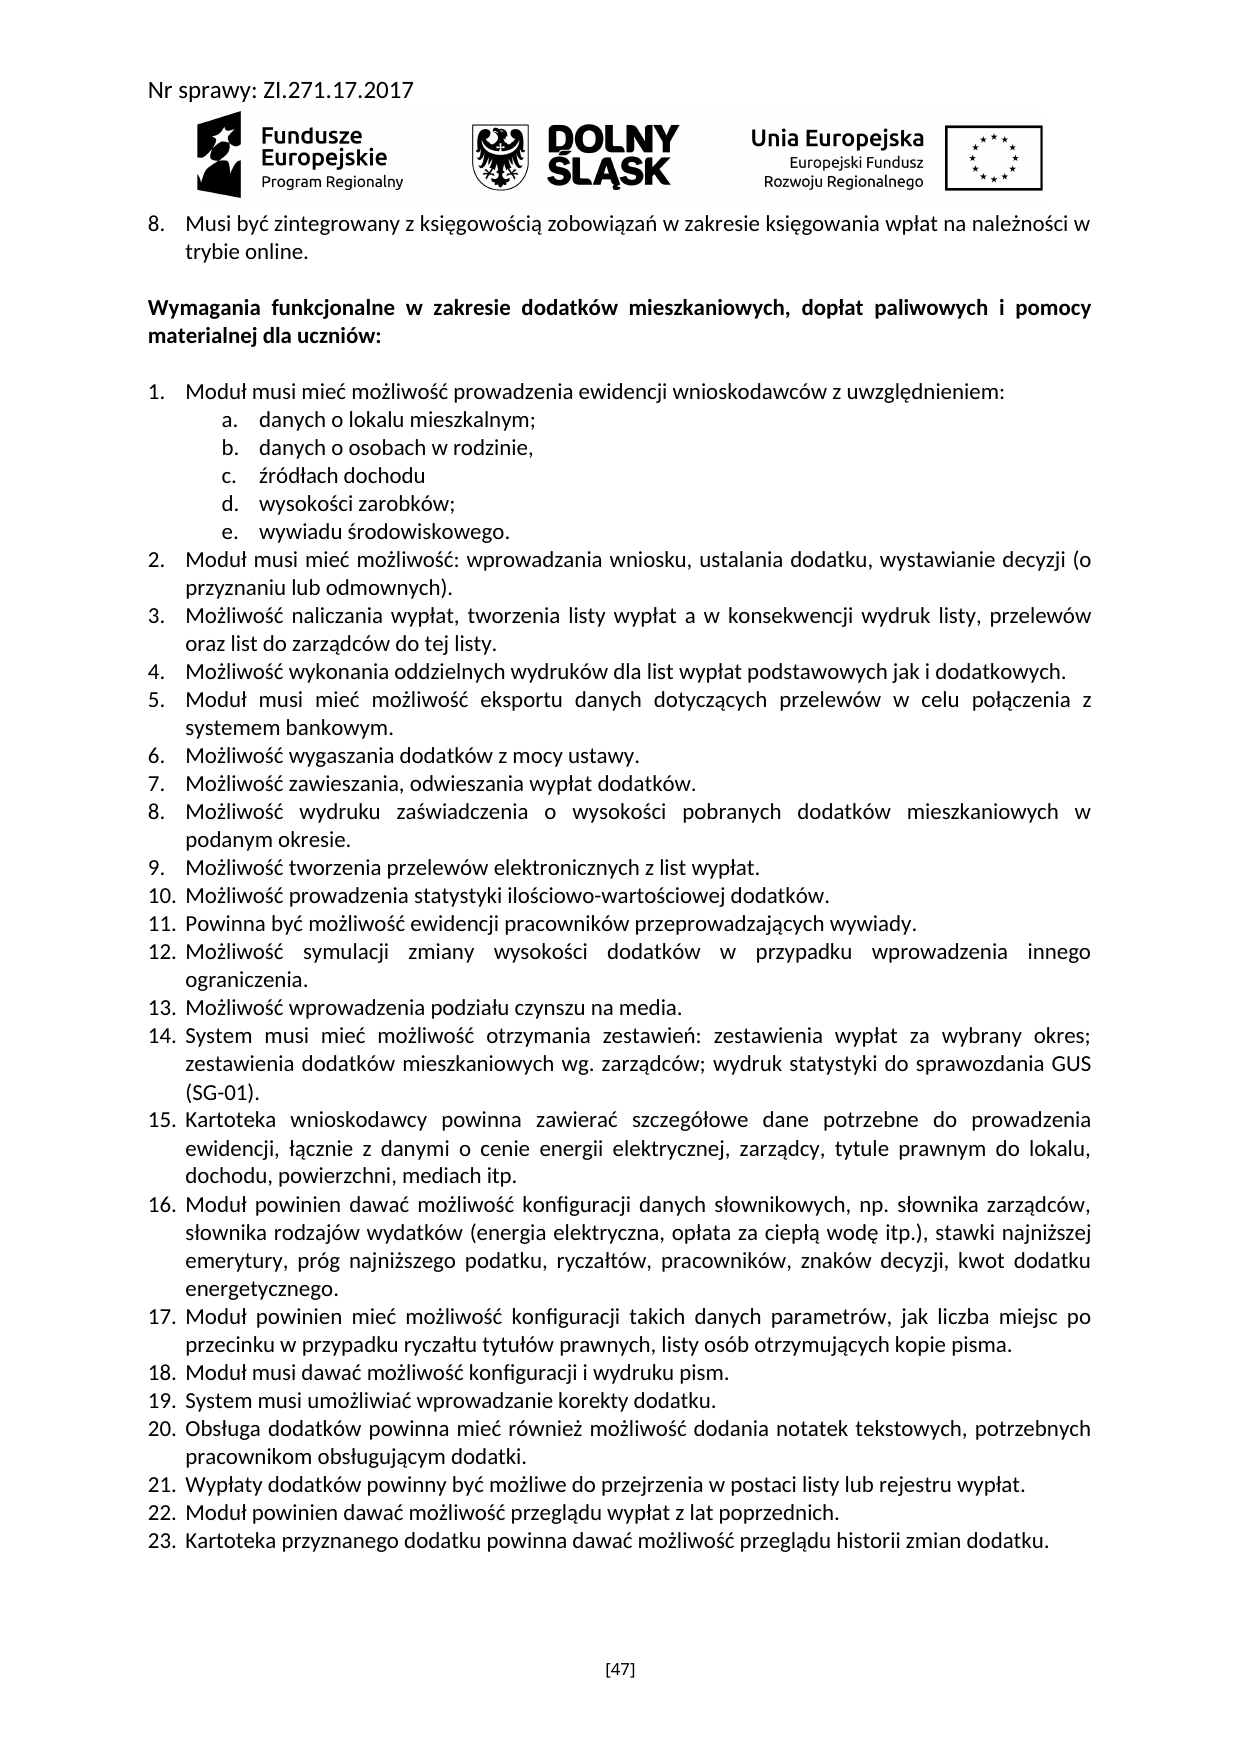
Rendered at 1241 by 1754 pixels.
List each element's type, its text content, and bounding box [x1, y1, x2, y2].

list Możliwość prowadzenia statystyki ilościowo-wartościowej dodatków. [148, 881, 1093, 909]
list Kartoteka przyznanego dodatku powinna dawać możliwość przeglądu historii zmian dodatku. [148, 1526, 1093, 1554]
list danych o osobach w rodzinie, [221, 433, 1093, 461]
list Moduł musi mieć możliwość prowadzenia ewidencji wnioskodawców z uwzględnieniem: [148, 377, 1093, 405]
list Możliwość tworzenia przelewów elektronicznych z list wypłat. [148, 853, 1093, 881]
list System musi umożliwiać wprowadzanie korekty dodatku. [148, 1386, 1093, 1414]
list Możliwość symulacji zmiany wysokości dodatków w przypadku wprowadzenia innego ograniczenia. [148, 937, 1093, 993]
list Moduł musi mieć możliwość: wprowadzania wniosku, ustalania dodatku, wystawianie decyzji (o przyznaniu lub odmownych). [148, 545, 1093, 601]
text Wymagania funkcjonalne w zakresie dodatków mieszkaniowych, dopłat paliwowych i pomocy materialnej dla uczniów: [148, 293, 1093, 349]
list Kartoteka wnioskodawcy powinna zawierać szczegółowe dane potrzebne do prowadzenia ewidencji, łącznie z danymi o cenie energii elektrycznej, zarządcy, tytule prawnym do lokalu, dochodu, powierzchni, mediach itp. [148, 1106, 1093, 1190]
list Moduł powinien mieć możliwość konfiguracji takich danych parametrów, jak liczba miejsc po przecinku w przypadku ryczałtu tytułów prawnych, listy osób otrzymujących kopie pisma. [148, 1302, 1093, 1358]
list Moduł musi dawać możliwość konfiguracji i wydruku pism. [148, 1358, 1093, 1386]
list danych o lokalu mieszkalnym; [221, 405, 1093, 433]
list Obsługa dodatków powinna mieć również możliwość dodania notatek tekstowych, potrzebnych pracownikom obsługującym dodatki. [148, 1414, 1093, 1470]
picture [197, 104, 1043, 209]
list Możliwość zawieszania, odwieszania wypłat dodatków. [148, 769, 1093, 797]
list Musi być zintegrowany z księgowością zobowiązań w zakresie księgowania wpłat na należności w trybie online. [148, 209, 1093, 265]
list Możliwość wydruku zaświadczenia o wysokości pobranych dodatków mieszkaniowych w podanym okresie. [148, 797, 1093, 853]
list System musi mieć możliwość otrzymania zestawień: zestawienia wypłat za wybrany okres; zestawienia dodatków mieszkaniowych wg. zarządców; wydruk statystyki do sprawozdania GUS (SG-01). [148, 1022, 1093, 1106]
list wywiadu środowiskowego. [221, 517, 1093, 545]
list Możliwość wprowadzenia podziału czynszu na media. [148, 993, 1093, 1022]
list źródłach dochodu [221, 461, 1093, 489]
list Możliwość wykonania oddzielnych wydruków dla list wypłat podstawowych jak i dodatkowych. [148, 657, 1093, 685]
list Możliwość wygaszania dodatków z mocy ustawy. [148, 741, 1093, 769]
list Powinna być możliwość ewidencji pracowników przeprowadzających wywiady. [148, 909, 1093, 937]
list Moduł powinien dawać możliwość przeglądu wypłat z lat poprzednich. [148, 1498, 1093, 1526]
list wysokości zarobków; [221, 489, 1093, 517]
list Możliwość naliczania wypłat, tworzenia listy wypłat a w konsekwencji wydruk listy, przelewów oraz list do zarządców do tej listy. [148, 601, 1093, 657]
list Wypłaty dodatków powinny być możliwe do przejrzenia w postaci listy lub rejestru wypłat. [148, 1470, 1093, 1498]
list Moduł musi mieć możliwość eksportu danych dotyczących przelewów w celu połączenia z systemem bankowym. [148, 685, 1093, 741]
list Moduł powinien dawać możliwość konfiguracji danych słownikowych, np. słownika zarządców, słownika rodzajów wydatków (energia elektryczna, opłata za ciepłą wodę itp.), stawki najniższej emerytury, próg najniższego podatku, ryczałtów, pracowników, znaków decyzji, kwot dodatku energetycznego. [148, 1190, 1093, 1302]
